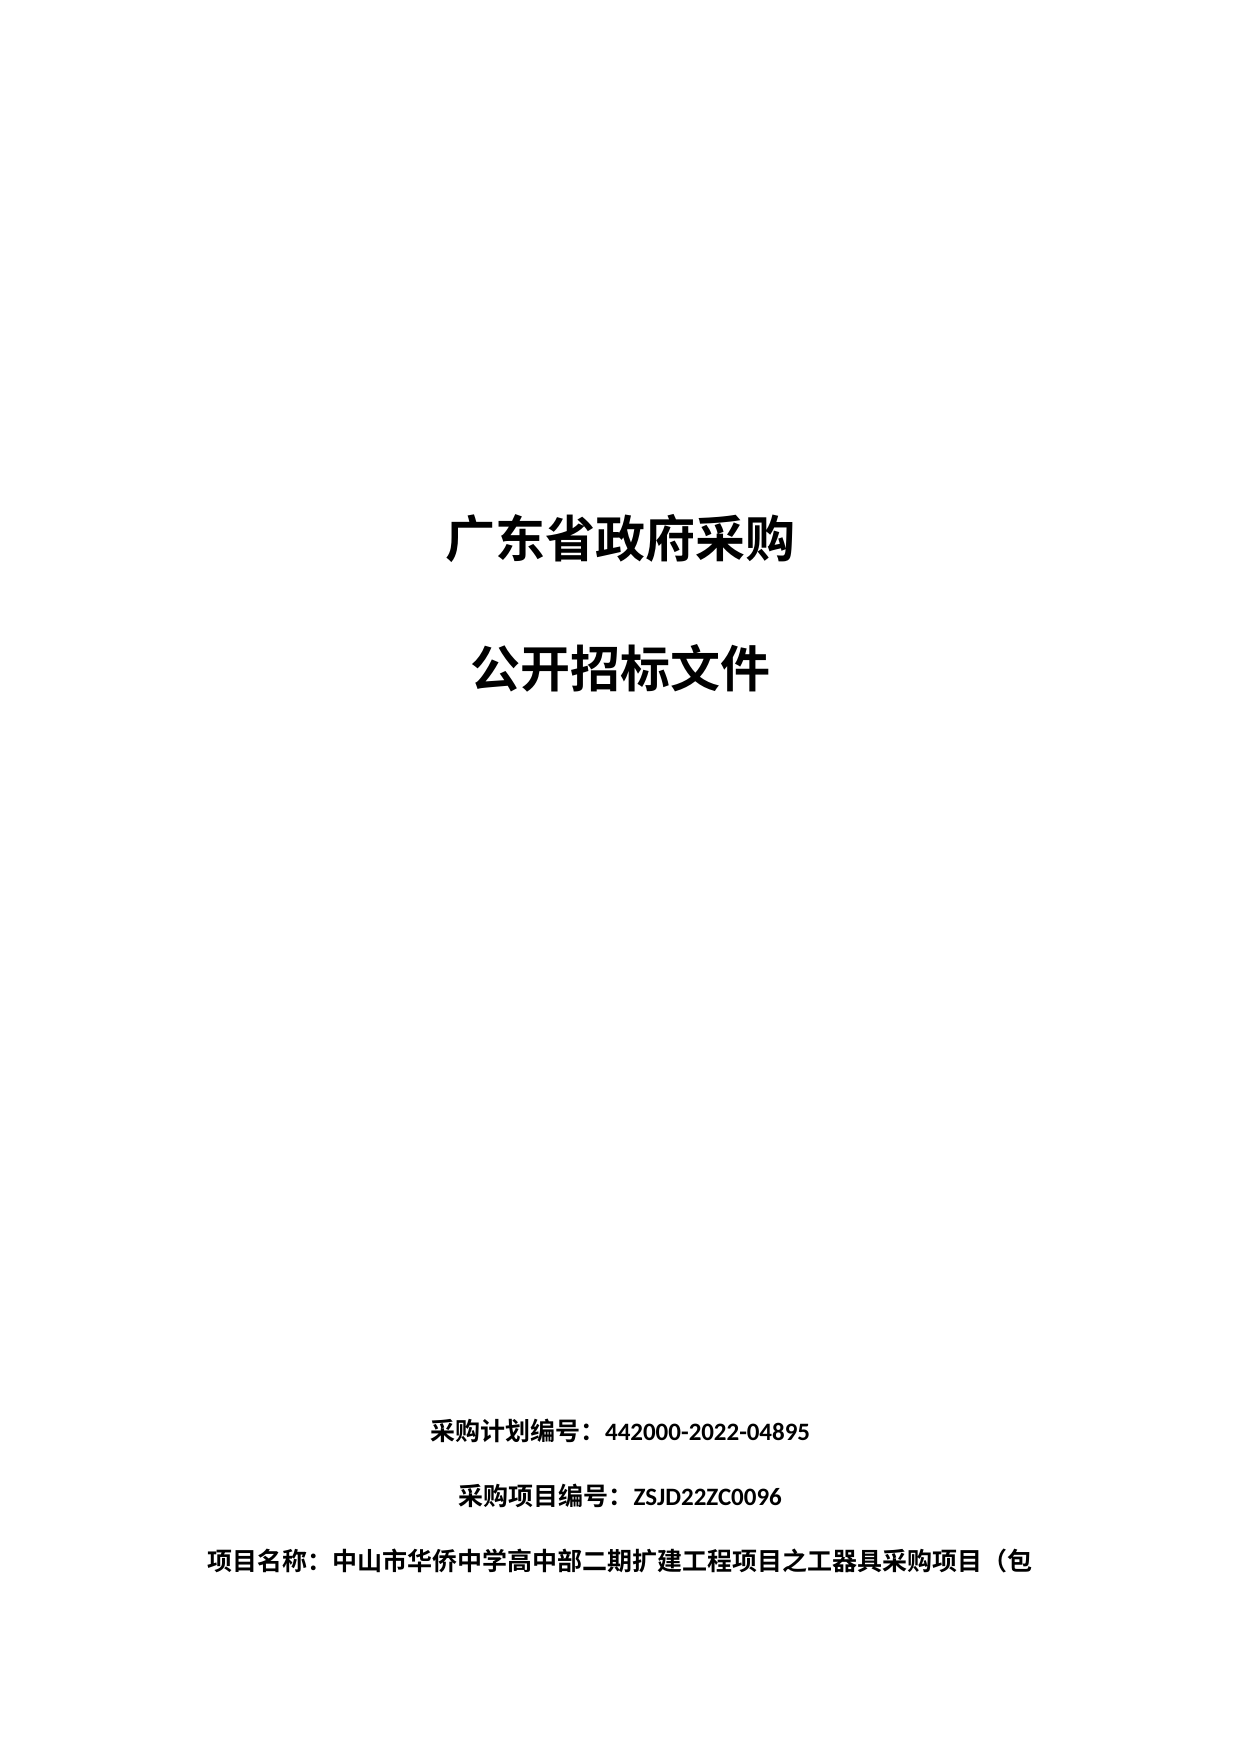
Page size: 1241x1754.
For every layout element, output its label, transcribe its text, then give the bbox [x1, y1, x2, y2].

text 采购计划编号：442000-2022-04895 [187, 1397, 1053, 1462]
text 公开招标文件 [187, 617, 1053, 1397]
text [187, 1527, 1053, 1592]
text 采购项目编号：ZSJD22ZC0096 [187, 1462, 1053, 1527]
text 广东省政府采购 [187, 487, 1053, 584]
